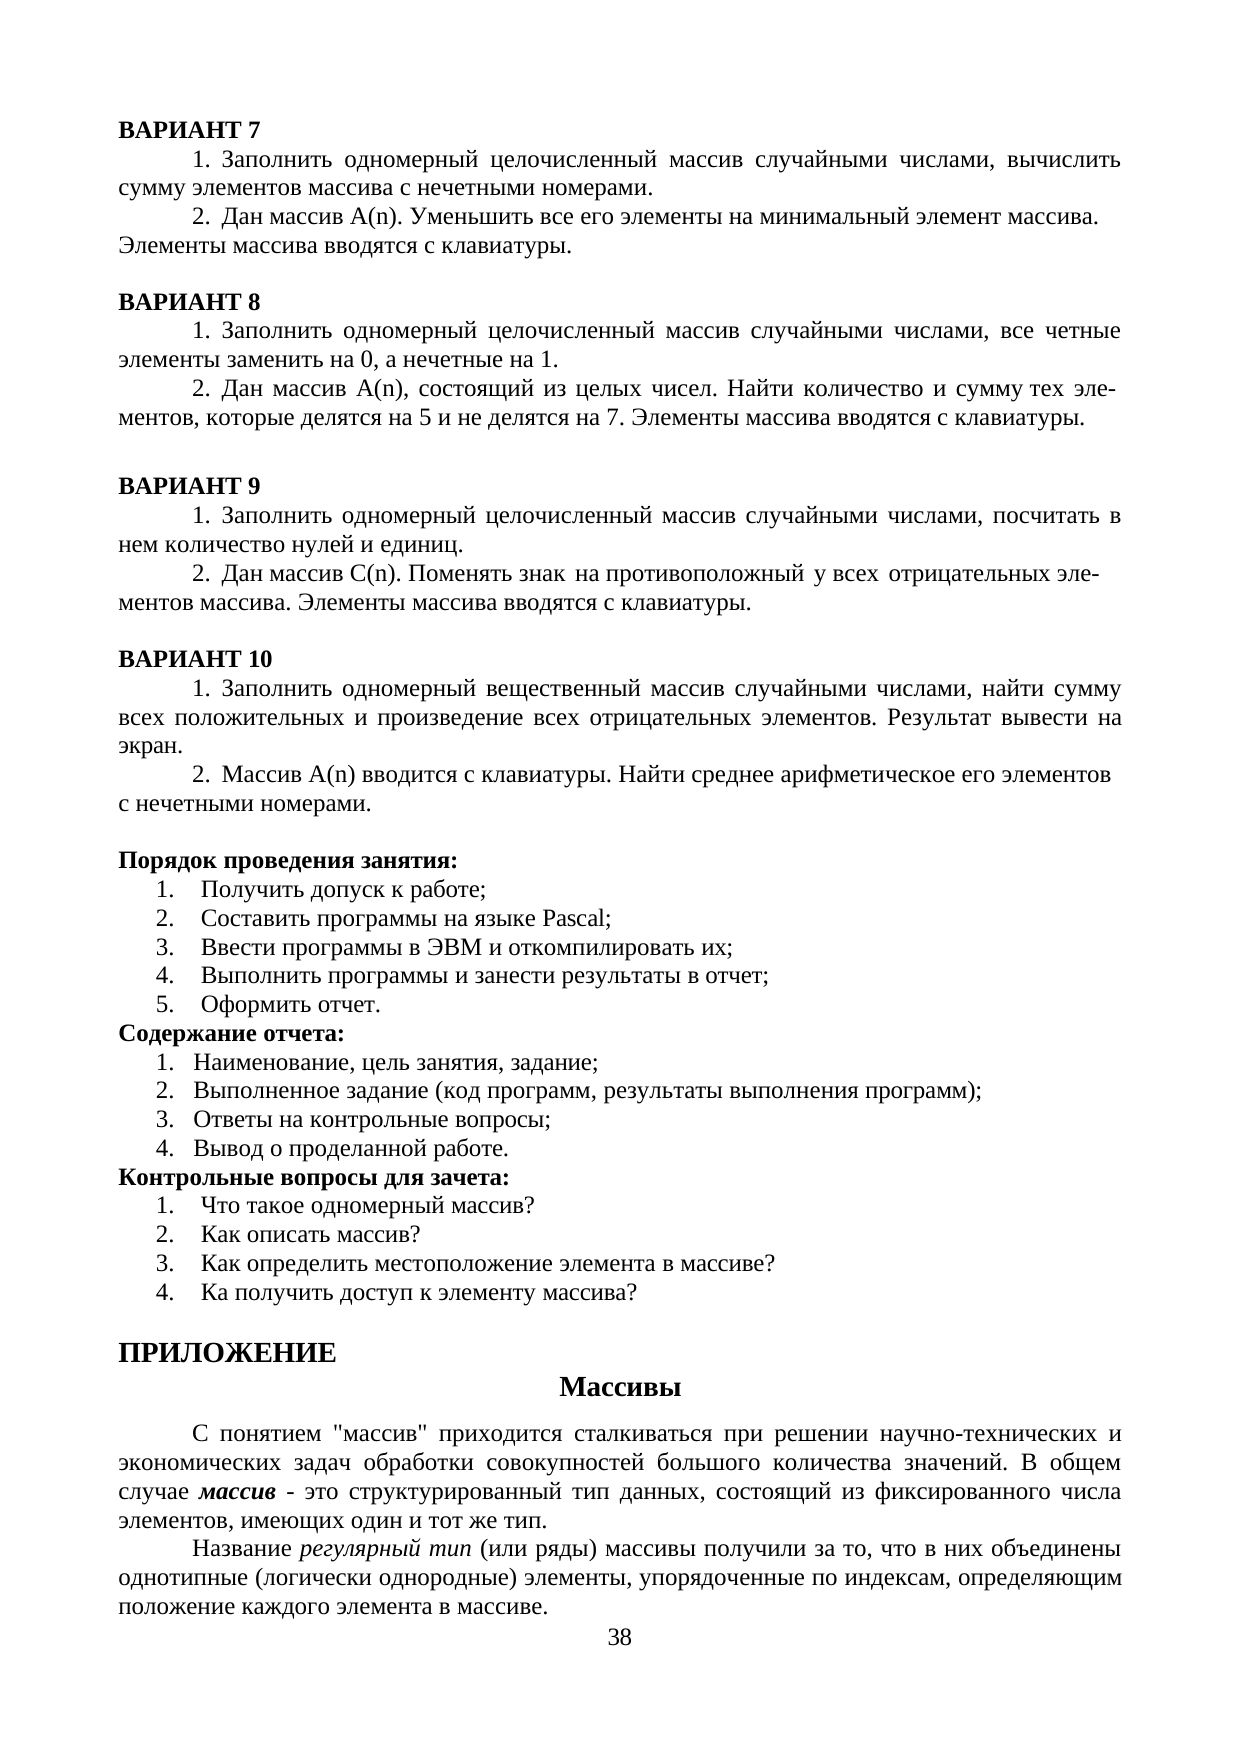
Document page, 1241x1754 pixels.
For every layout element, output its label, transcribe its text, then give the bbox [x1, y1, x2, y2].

list Вывод о проделанной работе. [156, 1133, 1152, 1162]
list Наименование, цель занятия, задание; [156, 1047, 1152, 1076]
text Массивы [103, 1369, 1137, 1402]
list Что такое одномерный массив? [156, 1191, 1152, 1219]
text С понятием "массив" приходится сталкиваться при решении научно-технических и экономических задач обработки совокупностей большого количества значений. В общем случае массив - это структурированный тип данных, состоящий из фиксированного числа элементов, имеющих один и тот же тип. [118, 1418, 1122, 1533]
text Название регулярный тип (или ряды) массивы получили за то, что в них объединены однотипные (логически однородные) элементы, упорядоченные по индексам, определяющим положение каждого элемента в массиве. [118, 1533, 1122, 1620]
list Массив А(n) вводится с клавиатуры. Найти среднее арифметическое его элементов с нечетными номерами. [118, 759, 1122, 817]
subtitle Содержание отчета: [118, 1018, 1152, 1047]
subtitle ПРИЛОЖЕНИЕ [118, 1335, 1152, 1369]
list Заполнить одномерный целочисленный массив случайными числами, все четные элементы заменить на 0, а нечетные на 1. [118, 316, 1122, 373]
subtitle ВАРИАНТ 7 [118, 115, 1152, 144]
subtitle ВАРИАНТ 9 [118, 472, 1152, 501]
list Дан массив А(n), состоящий из целых чисел. Найти количество и сумму тех эле- ментов, которые делятся на 5 и не делятся на 7. Элементы массива вводятся с клавиатуры. [118, 373, 1122, 430]
subtitle Контрольные вопросы для зачета: [118, 1162, 1152, 1191]
list Получить допуск к работе; [156, 874, 1152, 903]
list Ответы на контрольные вопросы; [156, 1104, 1152, 1133]
list Ввести программы в ЭВМ и откомпилировать их; [156, 932, 1152, 961]
list Составить программы на языке Pascal; [156, 903, 1152, 932]
list Заполнить одномерный целочисленный массив случайными числами, посчитать в нем количество нулей и единиц. [118, 501, 1122, 558]
list Как описать массив? [156, 1219, 1152, 1248]
list Как определить местоположение элемента в массиве? [156, 1248, 1152, 1277]
subtitle ВАРИАНТ 8 [118, 288, 1152, 316]
list Оформить отчет. [156, 989, 1152, 1018]
list Дан массив С(n). Поменять знак на противоположный у всех отрицательных эле- ментов массива. Элементы массива вводятся с клавиатуры. [118, 558, 1122, 616]
list Заполнить одномерный целочисленный массив случайными числами, вычислить сумму элементов массива с нечетными номерами. [118, 144, 1122, 201]
list Дан массив А(n). Уменьшить все его элементы на минимальный элемент массива. Элементы массива вводятся с клавиатуры. [118, 201, 1122, 259]
subtitle Порядок проведения занятия: [118, 846, 1152, 874]
list Выполнить программы и занести результаты в отчет; [156, 961, 1152, 989]
list Ка получить доступ к элементу массива? [156, 1277, 1152, 1306]
list Выполненное задание (код программ, результаты выполнения программ); [156, 1076, 1152, 1104]
subtitle ВАРИАНТ 10 [118, 644, 1152, 673]
list Заполнить одномерный вещественный массив случайными числами, найти сумму всех положительных и произведение всех отрицательных элементов. Результат вывести на экран. [118, 673, 1123, 759]
